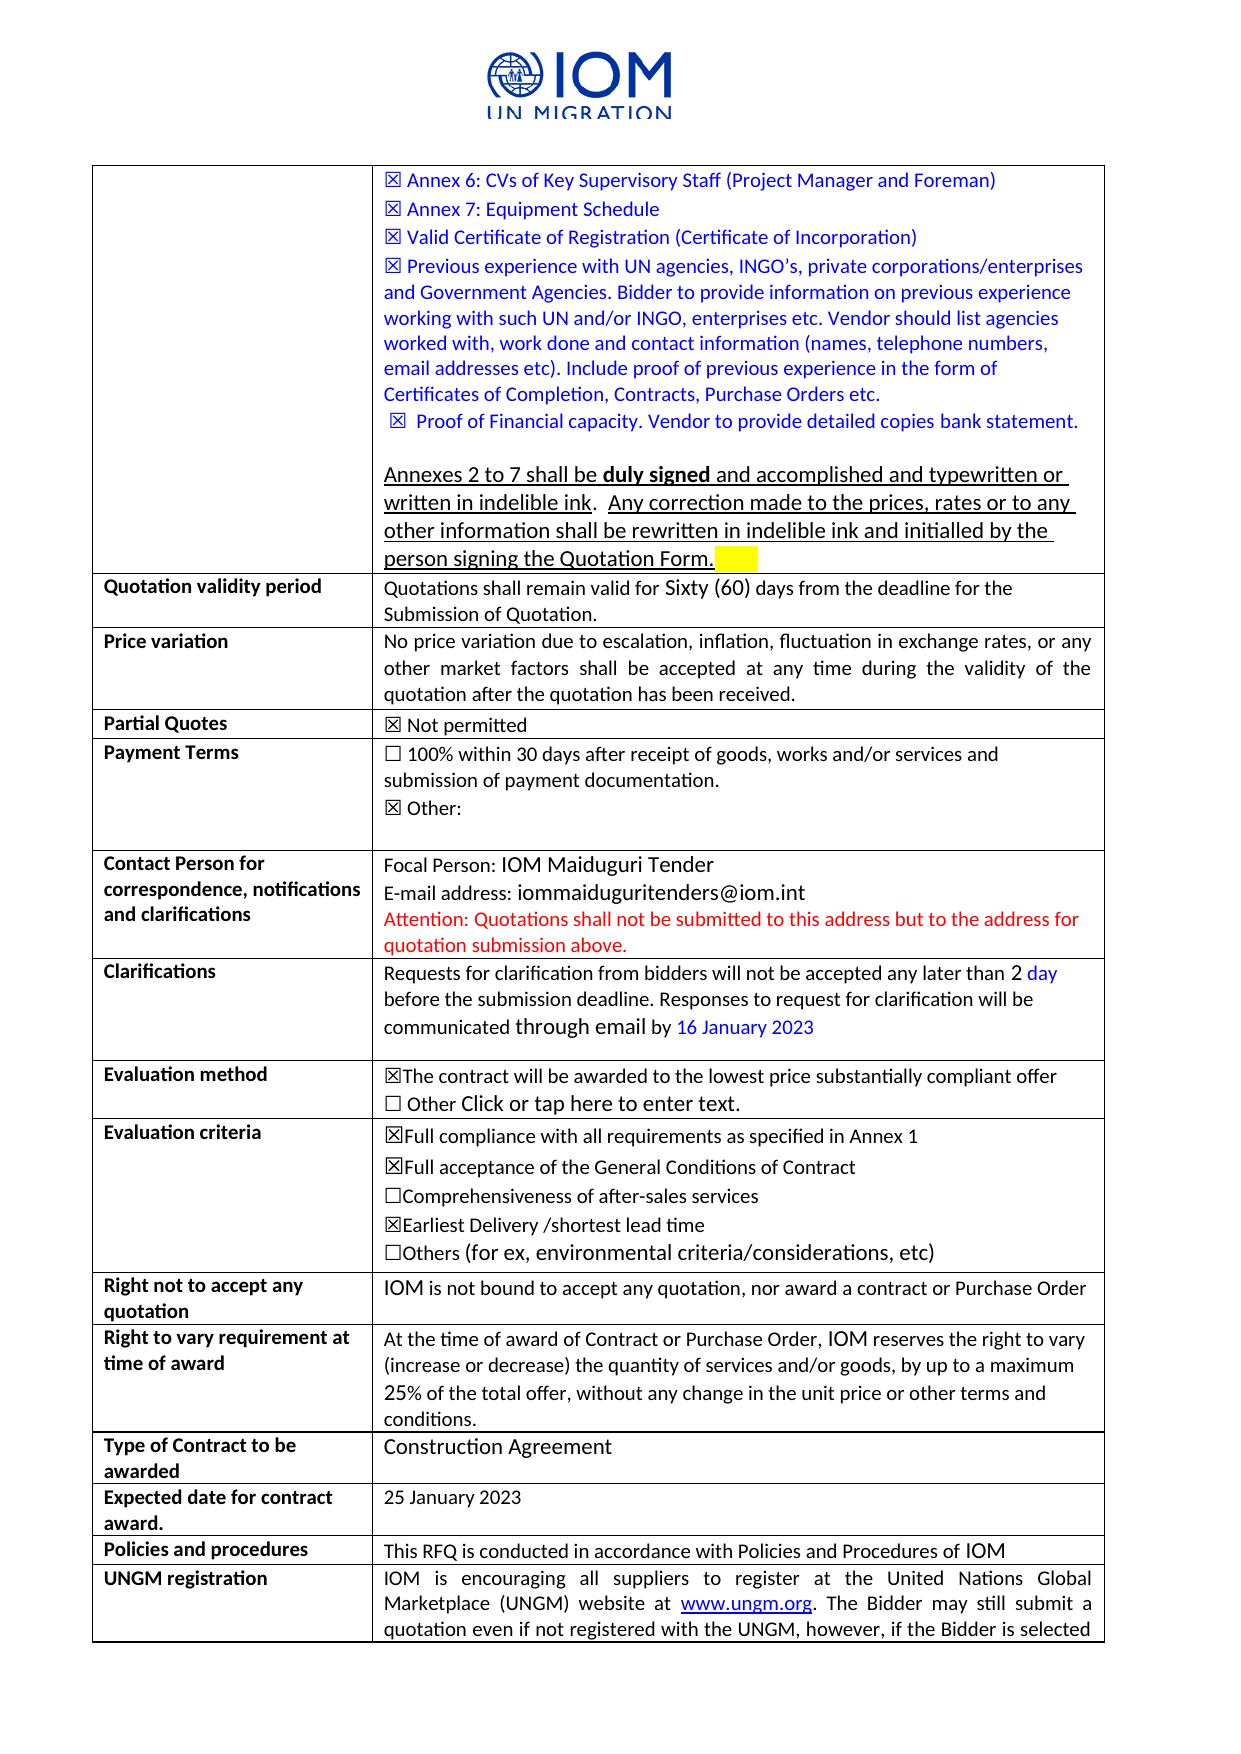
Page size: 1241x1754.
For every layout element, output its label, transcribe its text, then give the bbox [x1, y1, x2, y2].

table_cell At the time of award of Contract or Purchase Order, reserves the right to vary (increase or decrease) the quantity of services and/or goods, by up to a maximum % of the total offer, without any change in the unit price or other terms and conditions. [373, 1325, 1104, 1431]
table_cell Partial Quotes [93, 710, 372, 738]
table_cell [373, 1565, 1104, 1641]
table_cell is not bound to accept any quotation, nor award a contract or Purchase Order [373, 1273, 1104, 1323]
table_cell No price variation due to escalation, inflation, fluctuation in exchange rates, or any other market factors shall be accepted at any time during the validity of the quotation after the quotation has been received. [373, 628, 1104, 709]
table_cell 100% within 30 days after receipt of goods, works and/or services and submission of payment documentation. Other: [373, 739, 1104, 849]
table_cell Full compliance with all requirements as specified in Annex 1 Full acceptance of the General Conditions of Contract Comprehensiveness of after-sales services Earliest Delivery /shortest lead time Others [373, 1119, 1104, 1272]
table_cell Expected date for contract award. [93, 1484, 372, 1535]
table_cell This RFQ is conducted in accordance with Policies and Procedures of [373, 1536, 1104, 1564]
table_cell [373, 166, 1104, 572]
table_cell Right not to accept any quotation [93, 1273, 372, 1323]
table_cell Price variation [93, 628, 372, 709]
table_cell The contract will be awarded to the lowest price substantially compliant offer Other [373, 1061, 1104, 1118]
table_cell Right to vary requirement at time of award [93, 1325, 372, 1431]
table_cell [93, 166, 372, 572]
table_cell Evaluation method [93, 1061, 372, 1118]
table_cell Contact Person for correspondence, notifications and clarifications [93, 851, 372, 957]
table_cell Quotation validity period [93, 574, 372, 627]
table_cell [373, 1433, 1104, 1483]
table_cell Type of Contract to be awarded [93, 1433, 372, 1483]
table_cell Policies and procedures [93, 1536, 372, 1564]
table_cell Evaluation criteria [93, 1119, 372, 1272]
table_cell UNGM registration [93, 1565, 372, 1641]
table_cell Not permitted [373, 710, 1104, 738]
table_cell Requests for clarification from bidders will not be accepted any later than day before the submission deadline. Responses to request for clarification will be communicated by [373, 959, 1104, 1060]
table_cell Clarifications [93, 959, 372, 1060]
table_cell Quotations shall remain valid for days from the deadline for the Submission of Quotation. [373, 574, 1104, 627]
table_cell Focal Person: E-mail address: Attention: Quotations shall not be submitted to this address but to the address for quotation submission above. [373, 851, 1104, 957]
table_cell Payment Terms [93, 739, 372, 849]
picture [483, 50, 672, 119]
